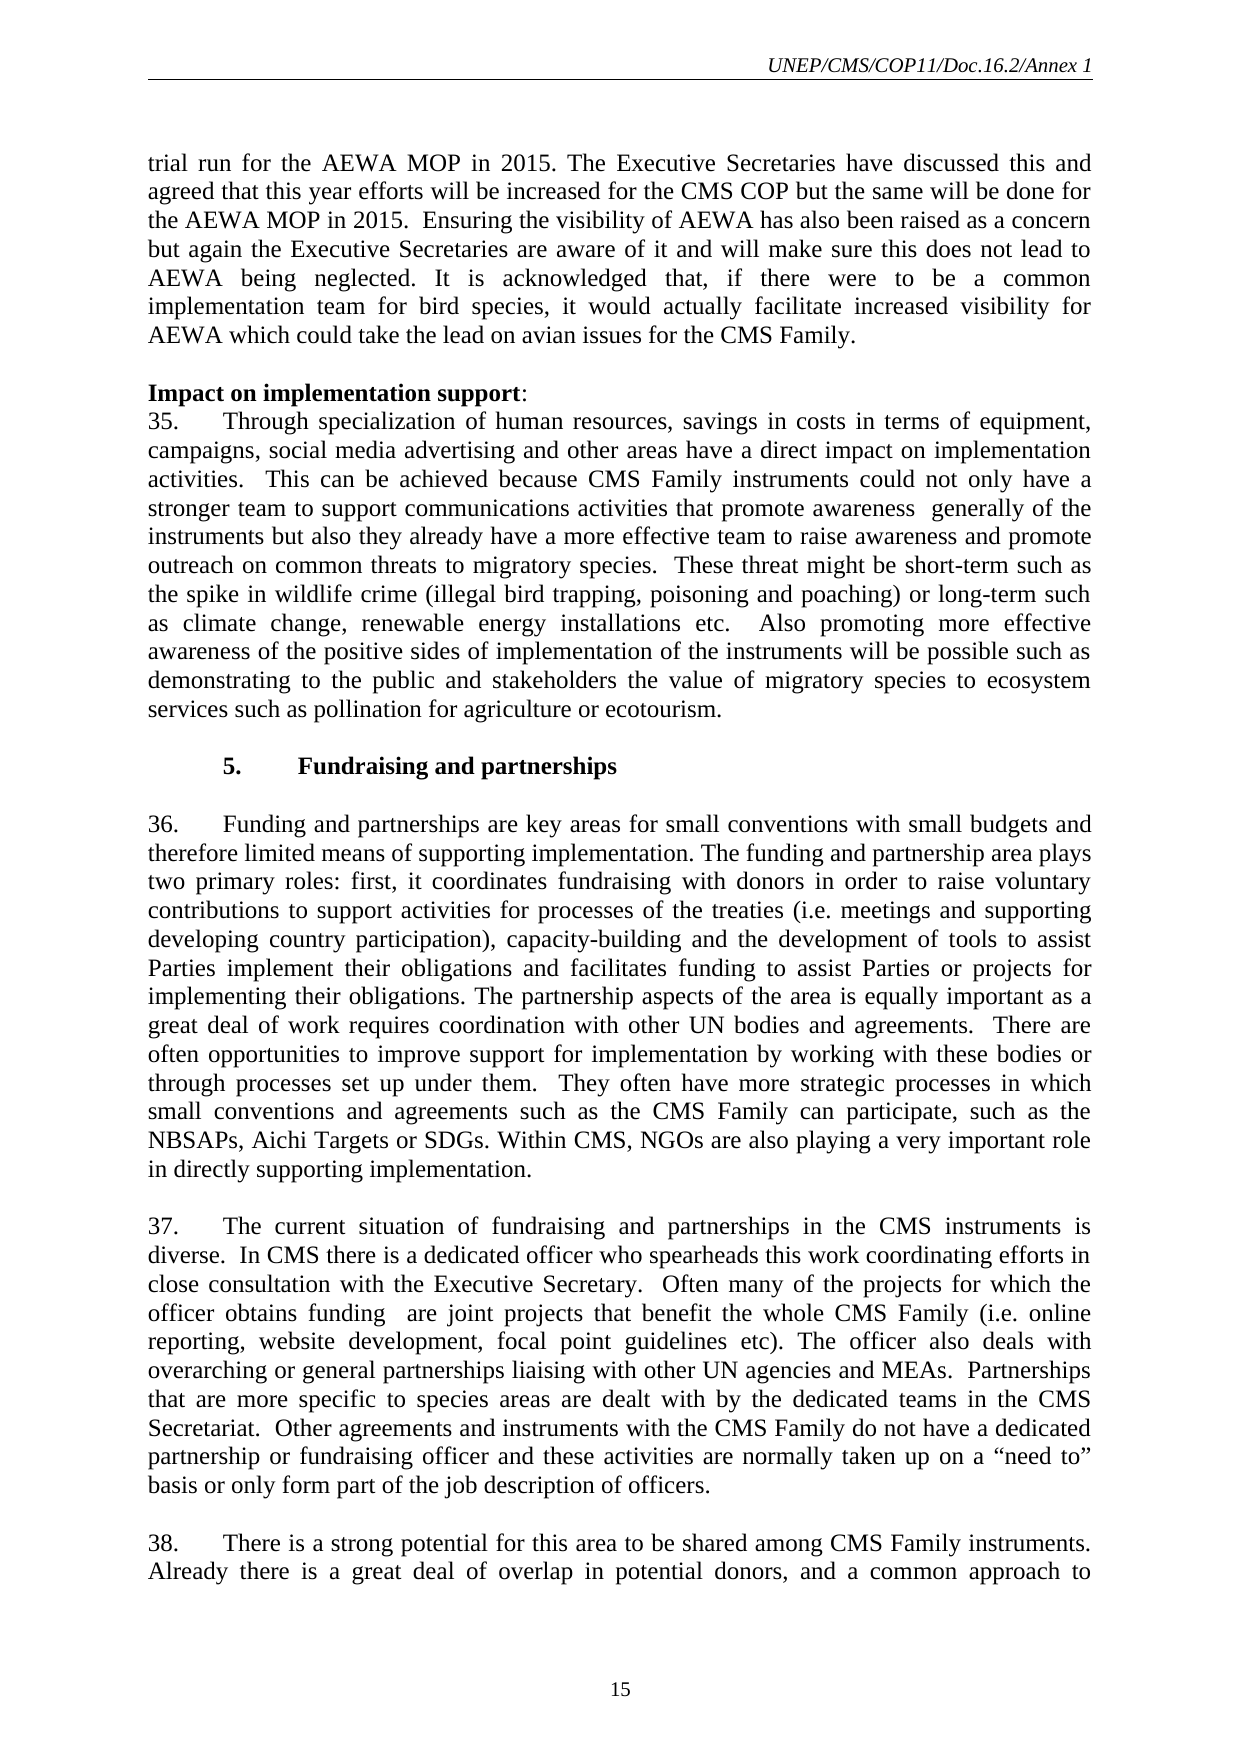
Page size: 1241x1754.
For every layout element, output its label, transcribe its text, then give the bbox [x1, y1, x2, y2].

text 35. Through specialization of human resources, savings in costs in terms of equipment, campaigns, social media advertising and other areas have a direct impact on implementation activities. This can be achieved because CMS Family instruments could not only have a stronger team to support communications activities that promote awareness generally of the instruments but also they already have a more effective team to raise awareness and promote outreach on common threats to migratory species. These threat might be short-term such as the spike in wildlife crime (illegal bird trapping, poisoning and poaching) or long-term such as climate change, renewable energy installations etc. Also promoting more effective awareness of the positive sides of implementation of the instruments will be possible such as demonstrating to the public and stakeholders the value of migratory species to ecosystem services such as pollination for agriculture or ecotourism. [148, 406, 1092, 723]
text Impact on implementation support: [148, 378, 1092, 406]
text 5. Fundraising and partnerships [223, 751, 1092, 780]
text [148, 1528, 1092, 1585]
text 36. Funding and partnerships are key areas for small conventions with small budgets and therefore limited means of supporting implementation. The funding and partnership area plays two primary roles: first, it coordinates fundraising with donors in order to raise voluntary contributions to support activities for processes of the treaties (i.e. meetings and supporting developing country participation), capacity-building and the development of tools to assist Parties implement their obligations and facilitates funding to assist Parties or projects for implementing their obligations. The partnership aspects of the area is equally important as a great deal of work requires coordination with other UN bodies and agreements. There are often opportunities to improve support for implementation by working with these bodies or through processes set up under them. They often have more strategic processes in which small conventions and agreements such as the CMS Family can participate, such as the NBSAPs, Aichi Targets or SDGs. Within CMS, NGOs are also playing a very important role in directly supporting implementation. [148, 809, 1092, 1183]
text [148, 148, 1092, 349]
text 37. The current situation of fundraising and partnerships in the CMS instruments is diverse. In CMS there is a dedicated officer who spearheads this work coordinating efforts in close consultation with the Executive Secretary. Often many of the projects for which the officer obtains funding are joint projects that benefit the whole CMS Family (i.e. online reporting, website development, focal point guidelines etc). The officer also deals with overarching or general partnerships liaising with other UN agencies and MEAs. Partnerships that are more specific to species areas are dealt with by the dedicated teams in the CMS Secretariat. Other agreements and instruments with the CMS Family do not have a dedicated partnership or fundraising officer and these activities are normally taken up on a “need to” basis or only form part of the job description of officers. [148, 1211, 1092, 1499]
